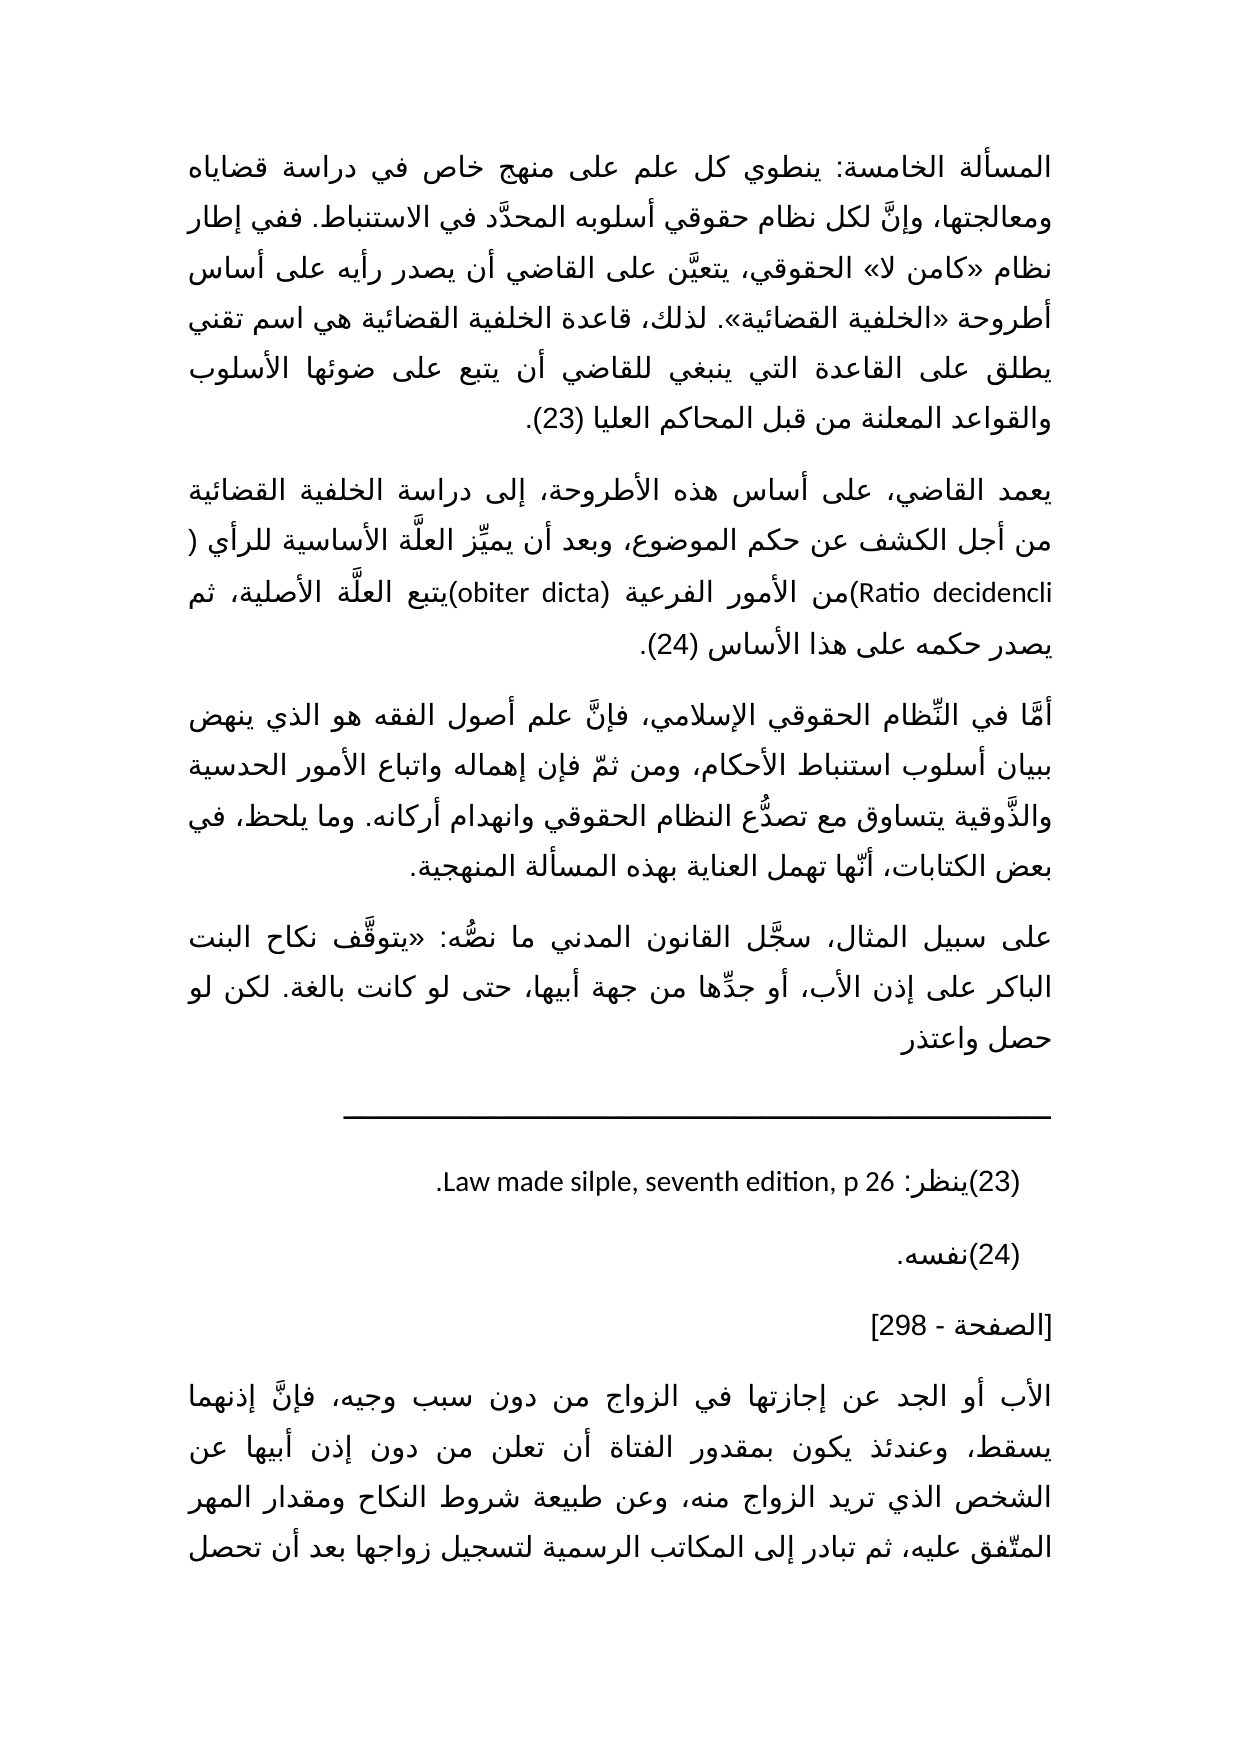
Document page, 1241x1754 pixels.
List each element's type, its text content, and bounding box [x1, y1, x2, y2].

text (23)ينظر: Law made silple, seventh edition, p 26. [187, 1163, 1053, 1198]
text ـــــــــــــــــــــــــــــــــــــــــــــــــــــــــــــــــــــــــــــــــــ [187, 1092, 1053, 1125]
text المسألة الخامسة: ينطوي كل علم على منهج خاص في دراسة قضاياه ومعالجتها، وإنَّ لكل نظام حقوقي أسلوبه المحدَّد في الاستنباط. ففي إطار نظام «كامن لا» الحقوقي، يتعيَّن على القاضي أن يصدر رأيه على أساس أطروحة «الخلفية القضائية». لذلك، قاعدة الخلفية القضائية هي اسم تقني يطلق على القاعدة التي ينبغي للقاضي أن يتبع على ضوئها الأسلوب والقواعد المعلنة من قبل المحاكم العليا (23). [187, 150, 1053, 435]
text [الصفحة - 298] [187, 1308, 1053, 1342]
text يعمد القاضي، على أساس هذه الأطروحة، إلى دراسة الخلفية القضائية من أجل الكشف عن حكم الموضوع، وبعد أن يميِّز العلَّة الأساسية للرأي (Ratio decidencli)من الأمور الفرعية (obiter dicta)يتبع العلَّة الأصلية، ثم يصدر حكمه على هذا الأساس (24). [187, 473, 1053, 660]
text (24)نفسه. [187, 1237, 1053, 1271]
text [187, 1379, 1053, 1564]
text على سبيل المثال، سجَّل القانون المدني ما نصُّه: «يتوقَّف نكاح البنت الباكر على إذن الأب، أو جدِّها من جهة أبيها، حتى لو كانت بالغة. لكن لو حصل واعتذر [187, 920, 1053, 1054]
text أمَّا في النِّظام الحقوقي الإسلامي، فإنَّ علم أصول الفقه هو الذي ينهض ببيان أسلوب استنباط الأحكام، ومن ثمّ فإن إهماله واتباع الأمور الحدسية والذَّوقية يتساوق مع تصدُّع النظام الحقوقي وانهدام أركانه. وما يلحظ، في بعض الكتابات، أنّها تهمل العناية بهذه المسألة المنهجية. [187, 698, 1053, 882]
